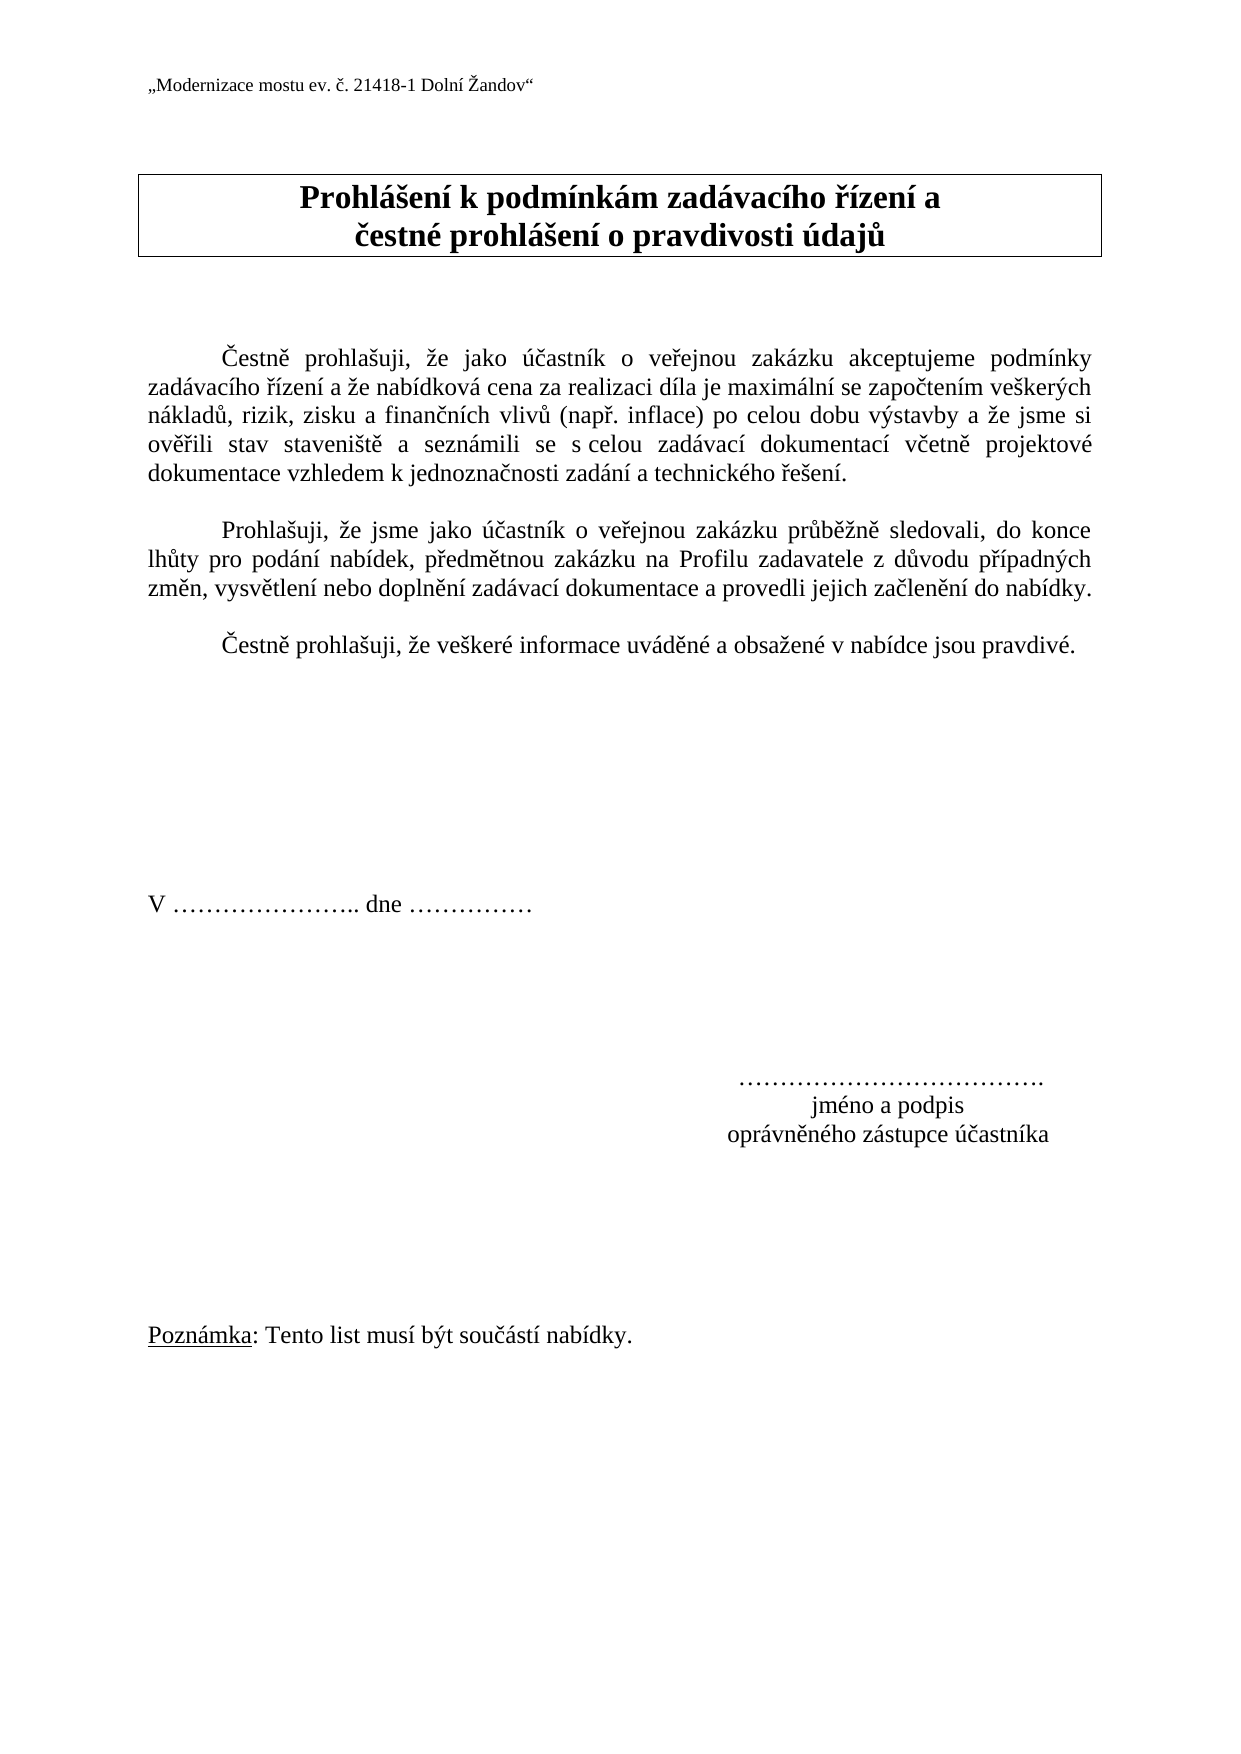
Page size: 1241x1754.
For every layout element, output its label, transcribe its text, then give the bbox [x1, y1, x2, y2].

text Čestně prohlašuji, že jako účastník o veřejnou zakázku akceptujeme podmínky zadávacího řízení a že nabídková cena za realizaci díla je maximální se započtením veškerých nákladů, rizik, zisku a finančních vlivů (např. inflace) po celou dobu výstavby a že jsme si ověřili stav staveniště a seznámili se s celou zadávací dokumentací včetně projektové dokumentace vzhledem k jednoznačnosti zadání a technického řešení. [148, 343, 1093, 487]
text čestné prohlášení o pravdivosti údajů [139, 212, 1101, 256]
text Poznámka: Tento list musí být součástí nabídky. [148, 1321, 1093, 1349]
text oprávněného zástupce účastníka [591, 1119, 1093, 1148]
text Čestně prohlašuji, že veškeré informace uváděné a obsažené v nabídce jsou pravdivé. [148, 631, 1093, 659]
text Prohlášení k podmínkám zadávacího řízení a [139, 175, 1101, 212]
text Prohlašuji, že jsme jako účastník o veřejnou zakázku průběžně sledovali, do konce lhůty pro podání nabídek, předmětnou zakázku na Profilu zadavatele z důvodu případných změn, vysvětlení nebo doplnění zadávací dokumentace a provedli jejich začlenění do nabídky. [148, 516, 1093, 602]
text jméno a podpis [148, 1091, 1093, 1119]
text ………………………………. [148, 1062, 1093, 1091]
text V ………………….. dne …………… [148, 889, 1093, 918]
